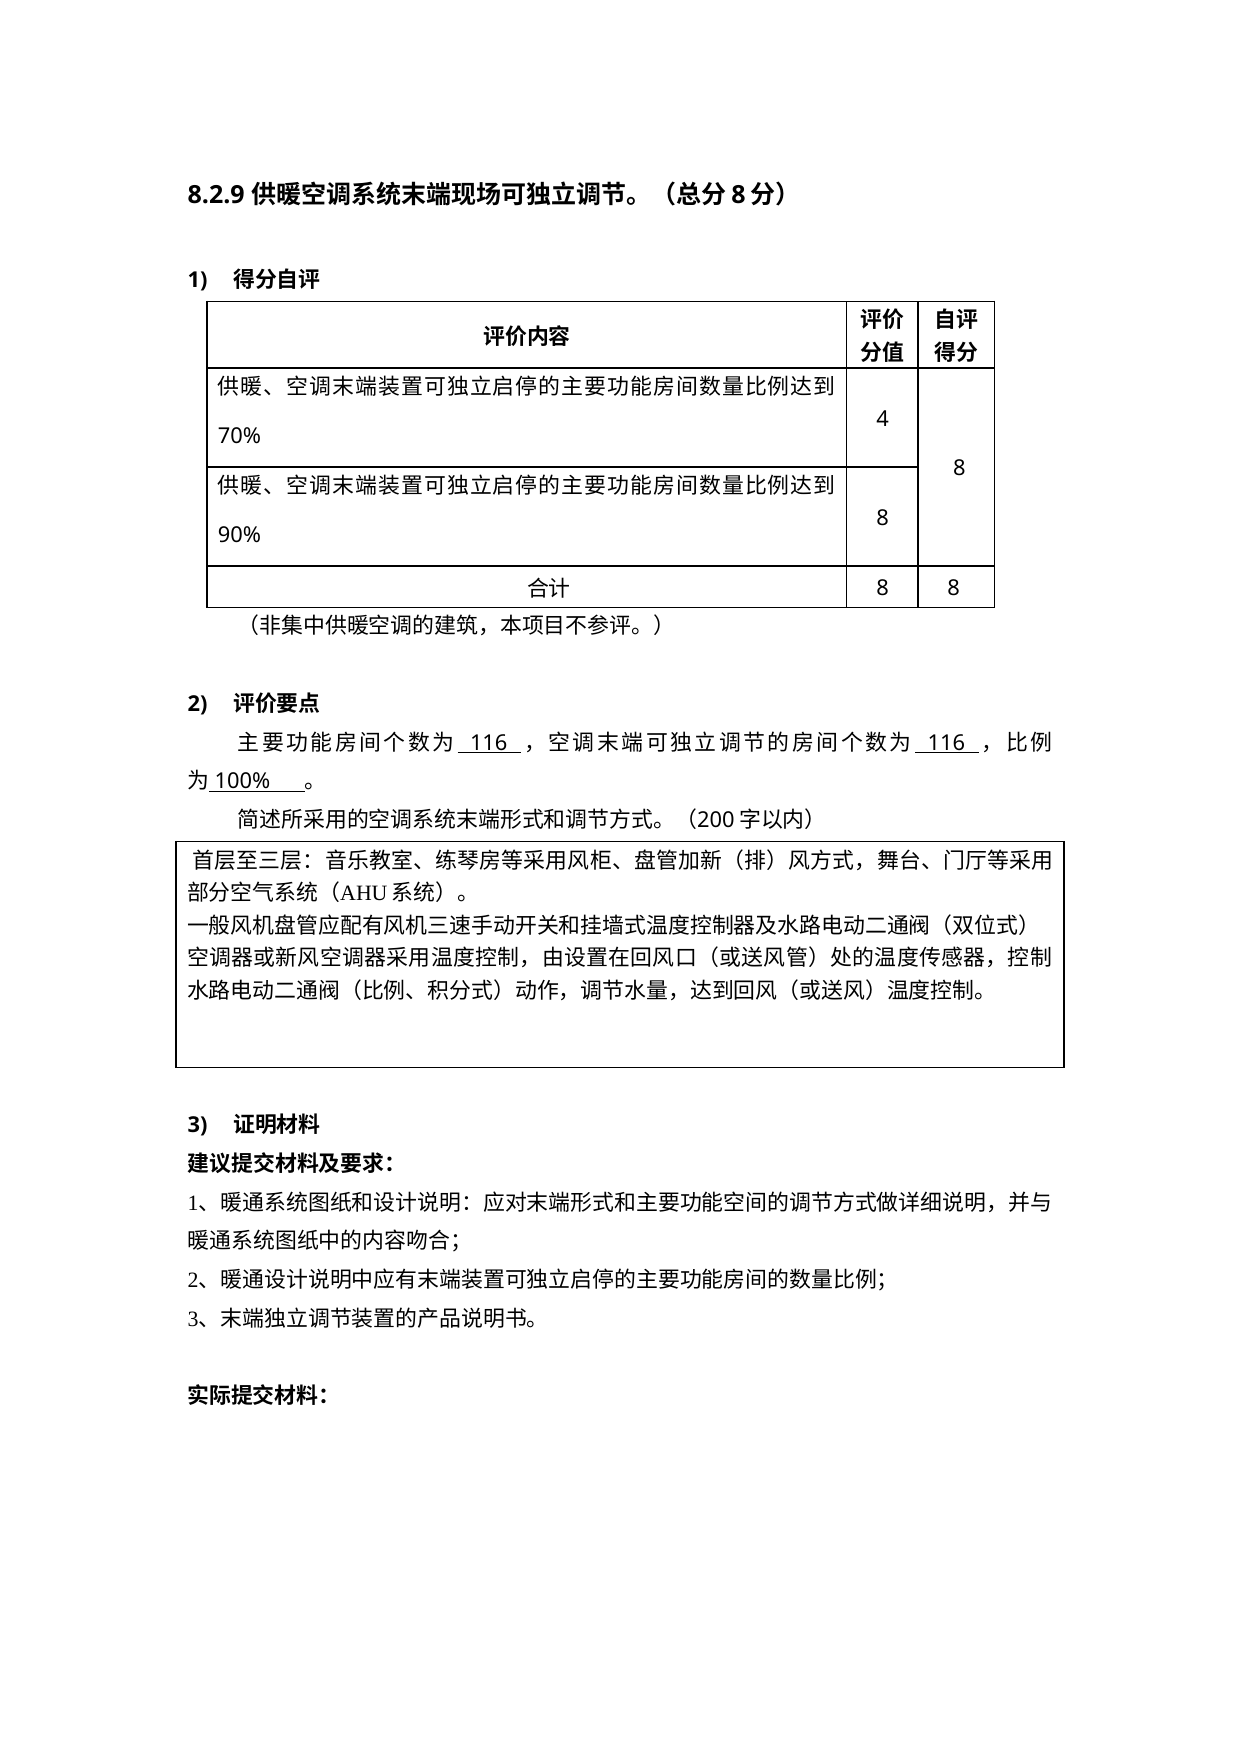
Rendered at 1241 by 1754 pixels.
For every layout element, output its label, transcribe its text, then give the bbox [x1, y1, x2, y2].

text 3) 证明材料 [187, 1107, 1053, 1139]
text 2、暖通设计说明中应有末端装置可独立启停的主要功能房间的数量比例； [187, 1262, 1053, 1294]
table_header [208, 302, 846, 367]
text 简述所采用的空调系统末端形式和调节方式。（200字以内） [187, 802, 1053, 834]
text 1) 得分自评 [187, 262, 1053, 294]
text 3、末端独立调节装置的产品说明书。 [187, 1301, 1053, 1333]
text 实际提交材料： [187, 1378, 1053, 1410]
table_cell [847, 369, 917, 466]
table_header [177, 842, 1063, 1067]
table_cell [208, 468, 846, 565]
text 1、暖通系统图纸和设计说明：应对末端形式和主要功能空间的调节方式做详细说明，并与暖通系统图纸中的内容吻合； [187, 1184, 1053, 1256]
text 主要功能房间个数为 116 ，空调末端可独立调节的房间个数为 116 ，比例为 100% 。 [187, 724, 1053, 796]
text 2) 评价要点 [187, 685, 1053, 718]
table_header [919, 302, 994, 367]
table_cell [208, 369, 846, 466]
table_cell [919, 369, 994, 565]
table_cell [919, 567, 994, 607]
text （非集中供暖空调的建筑，本项目不参评。） [187, 608, 1053, 641]
text 建议提交材料及要求： [187, 1145, 1053, 1178]
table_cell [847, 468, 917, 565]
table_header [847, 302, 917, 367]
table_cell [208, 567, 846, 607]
subtitle 8.2.9 供暖空调系统末端现场可独立调节。（总分8分） [187, 174, 1053, 211]
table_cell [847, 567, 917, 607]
